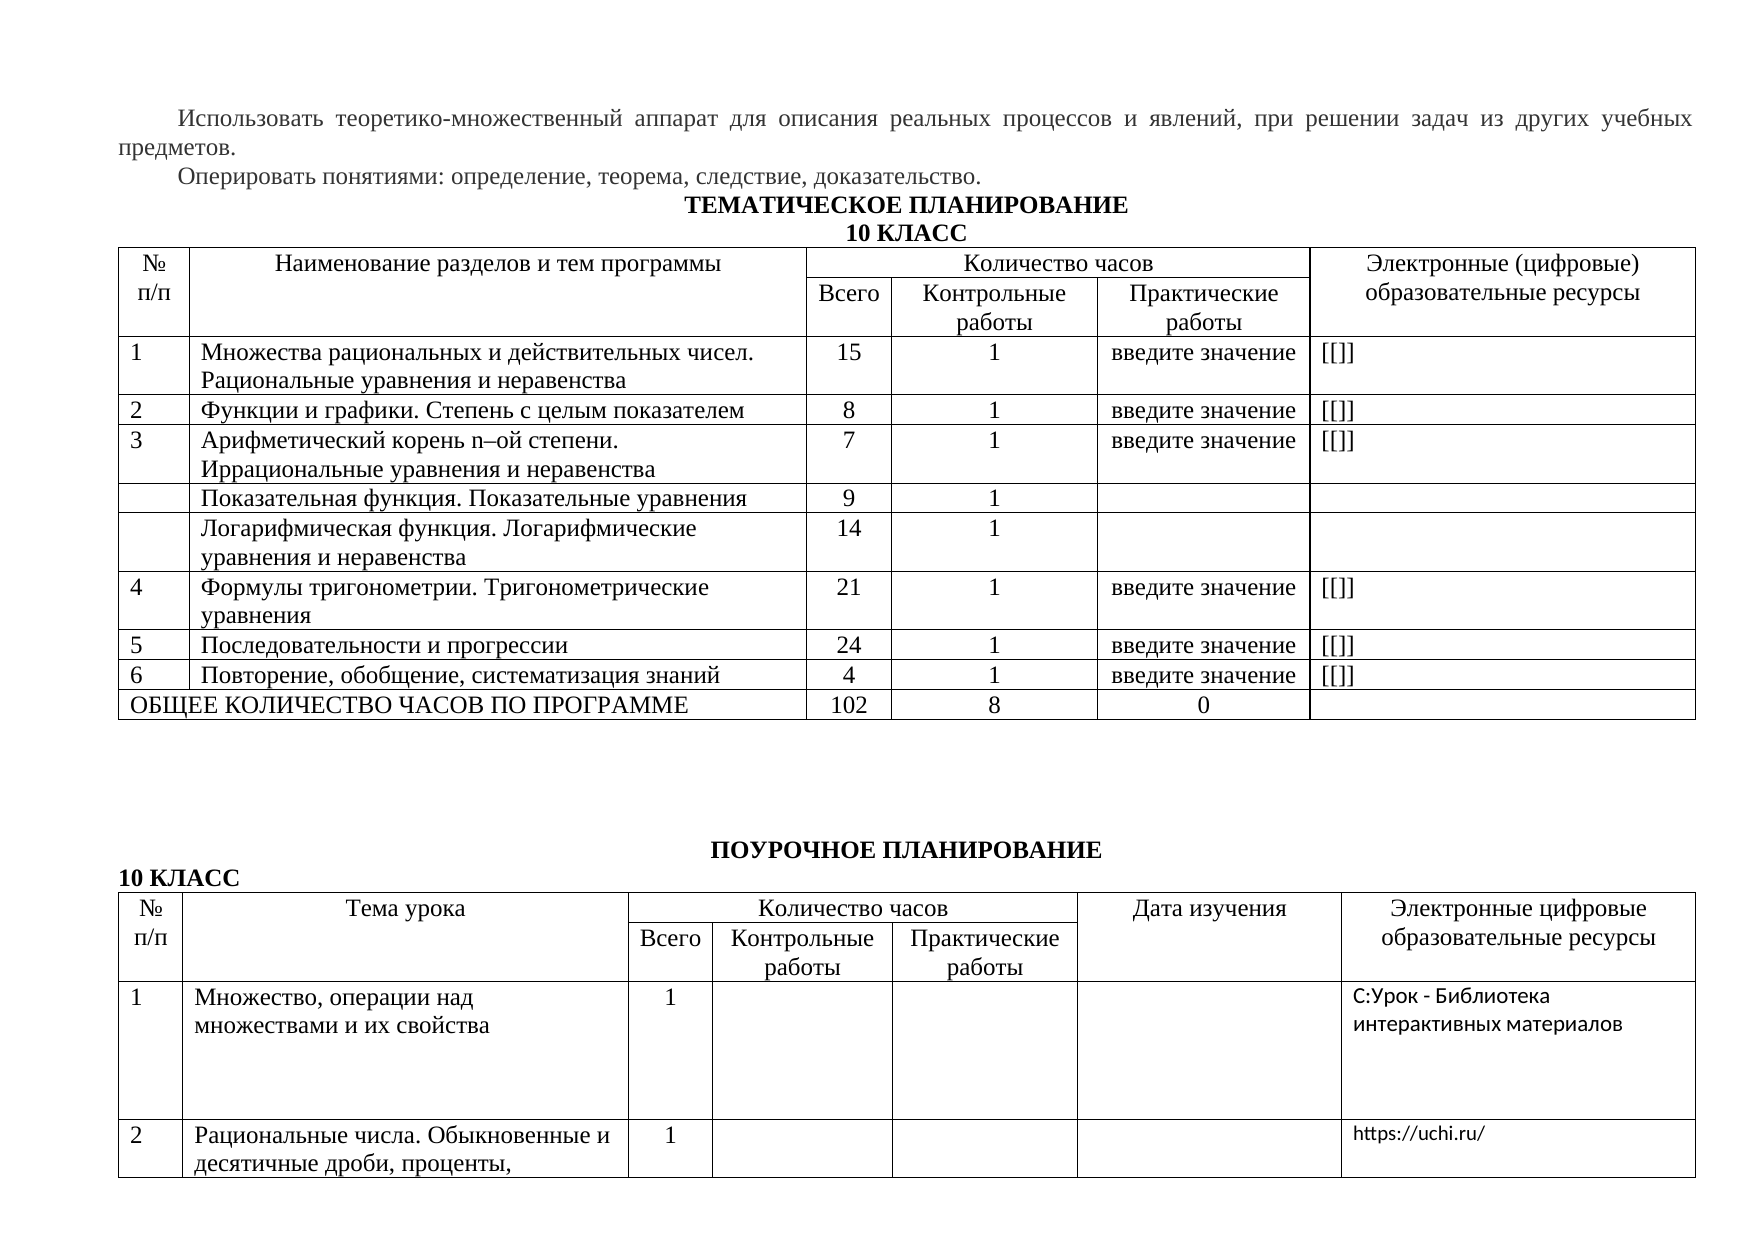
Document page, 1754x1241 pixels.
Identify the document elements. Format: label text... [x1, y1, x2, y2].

table_header Электронные (цифровые) образовательные ресурсы [1311, 248, 1695, 336]
table_cell 1 [119, 982, 182, 1119]
table_cell Множество, операции над множествами и их свойства [183, 982, 628, 1119]
table_cell 3 [119, 425, 189, 482]
table_cell 4 [119, 572, 189, 629]
table_cell ОБЩЕЕ КОЛИЧЕСТВО ЧАСОВ ПО ПРОГРАММЕ [119, 690, 806, 719]
table_cell [893, 1120, 1077, 1177]
table_cell Множества рациональных и действительных чисел. Рациональные уравнения и неравенства [190, 337, 806, 394]
table_cell [1311, 690, 1695, 719]
table_cell введите значение [1098, 395, 1309, 424]
table_cell 1 [892, 572, 1097, 629]
table_cell 7 [807, 425, 891, 482]
table_cell С:Урок - Библиотека интерактивных материалов [1342, 982, 1695, 1119]
table_header Количество часов [629, 893, 1077, 922]
table_cell [1078, 1120, 1341, 1177]
table_cell 2 [119, 395, 189, 424]
text ПОУРОЧНОЕ ПЛАНИРОВАНИЕ [118, 835, 1695, 863]
table_cell 14 [807, 513, 891, 571]
text Использовать теоретико-множественный аппарат для описания реальных процессов и явлений, при решении задач из других учебных предметов. [118, 103, 1695, 161]
table_cell [1098, 513, 1309, 571]
text 10 КЛАСС [118, 218, 1695, 247]
table_header Наименование разделов и тем программы [190, 248, 806, 336]
table_cell Практические работы [893, 923, 1077, 981]
table_cell Формулы тригонометрии. Тригонометрические уравнения [190, 572, 806, 629]
text 10 КЛАСС [118, 863, 1695, 892]
table_cell 1 [119, 337, 189, 394]
table_cell 1 [892, 395, 1097, 424]
table_header № п/п [119, 893, 182, 981]
table_cell 102 [807, 690, 891, 719]
table_cell [[]] [1311, 630, 1695, 659]
table_cell 1 [892, 660, 1097, 689]
table_cell Логарифмическая функция. Логарифмические уравнения и неравенства [190, 513, 806, 571]
table_cell 8 [892, 690, 1097, 719]
table_cell 5 [119, 630, 189, 659]
table_cell Контрольные работы [892, 278, 1097, 336]
table_cell [1078, 982, 1341, 1119]
table_cell Контрольные работы [713, 923, 892, 981]
table_cell [[]] [1311, 425, 1695, 482]
table_cell 1 [629, 1120, 712, 1177]
table_cell Практические работы [1098, 278, 1309, 336]
table_cell 1 [629, 982, 712, 1119]
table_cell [1342, 1120, 1695, 1177]
table_cell Показательная функция. Показательные уравнения [190, 484, 806, 512]
table_cell введите значение [1098, 630, 1309, 659]
table_cell [[]] [1311, 395, 1695, 424]
table_cell [[]] [1311, 572, 1695, 629]
table_cell 21 [807, 572, 891, 629]
table_cell 9 [807, 484, 891, 512]
table_cell 15 [807, 337, 891, 394]
table_cell введите значение [1098, 660, 1309, 689]
table_header Количество часов [807, 248, 1309, 277]
table_cell [119, 484, 189, 512]
table_cell 1 [892, 513, 1097, 571]
table_cell Всего [629, 923, 712, 981]
table_cell Функции и графики. Степень с целым показателем [190, 395, 806, 424]
table_cell введите значение [1098, 425, 1309, 482]
table_cell 24 [807, 630, 891, 659]
table_header № п/п [119, 248, 189, 336]
table_cell 1 [892, 425, 1097, 482]
table_cell [1311, 513, 1695, 571]
text Оперировать понятиями: определение, теорема, следствие, доказательство. [118, 161, 1695, 190]
text ТЕМАТИЧЕСКОЕ ПЛАНИРОВАНИЕ [118, 190, 1695, 218]
table_cell Повторение, обобщение, систематизация знаний [190, 660, 806, 689]
table_cell 6 [119, 660, 189, 689]
table_cell [1098, 484, 1309, 512]
table_cell введите значение [1098, 572, 1309, 629]
table_cell [713, 1120, 892, 1177]
table_cell 0 [1098, 690, 1309, 719]
table_cell [893, 982, 1077, 1119]
table_cell [[]] [1311, 660, 1695, 689]
table_cell 1 [892, 337, 1097, 394]
table_cell Всего [807, 278, 891, 336]
table_cell 1 [892, 484, 1097, 512]
table_cell Последовательности и прогрессии [190, 630, 806, 659]
table_header Электронные цифровые образовательные ресурсы [1342, 893, 1695, 981]
table_cell 1 [892, 630, 1097, 659]
table_cell 4 [807, 660, 891, 689]
table_cell 8 [807, 395, 891, 424]
table_cell [[]] [1311, 337, 1695, 394]
table_cell введите значение [1098, 337, 1309, 394]
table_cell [183, 1120, 628, 1177]
table_cell 2 [119, 1120, 182, 1177]
table_header Тема урока [183, 893, 628, 981]
table_cell [1311, 484, 1695, 512]
table_header Дата изучения [1078, 893, 1341, 981]
table_cell Арифметический корень n–ой степени. Иррациональные уравнения и неравенства [190, 425, 806, 482]
table_cell [119, 513, 189, 571]
table_cell [713, 982, 892, 1119]
